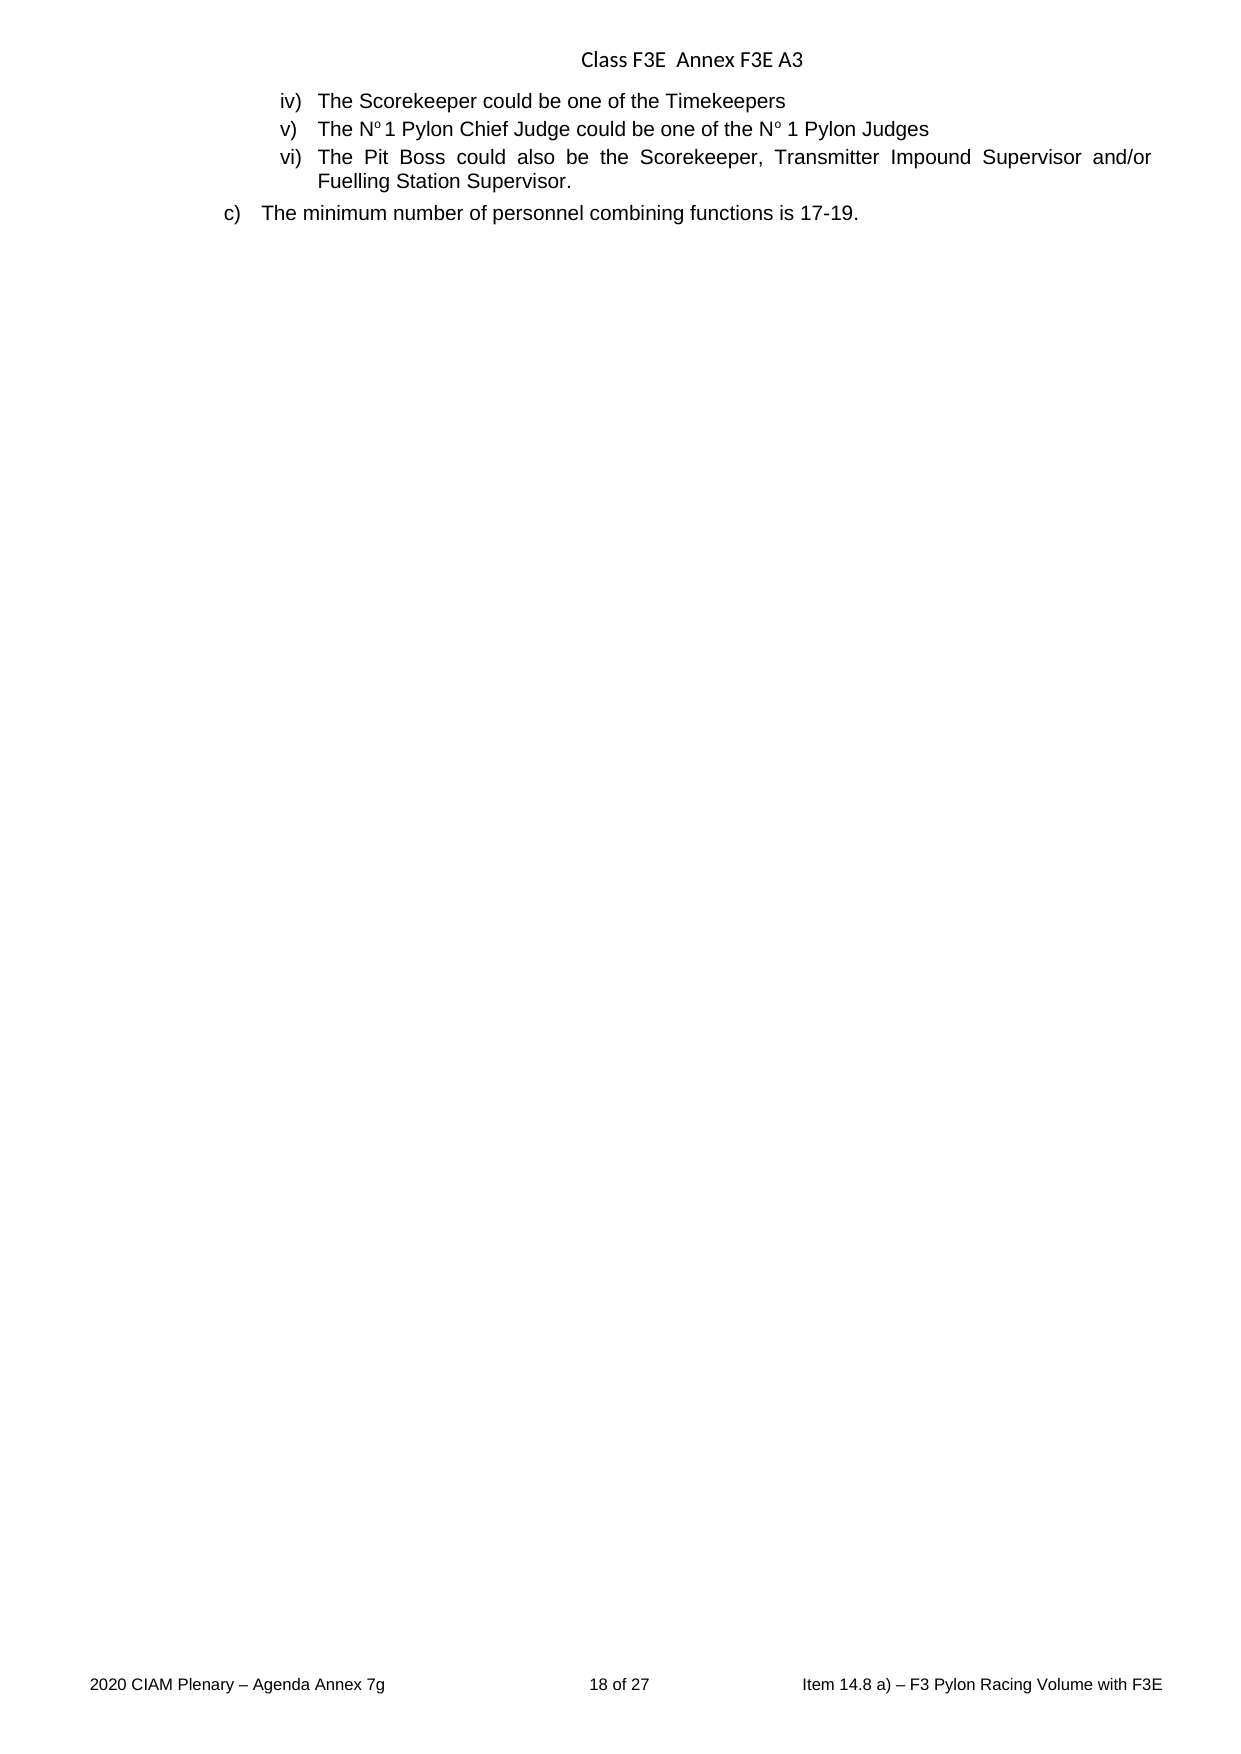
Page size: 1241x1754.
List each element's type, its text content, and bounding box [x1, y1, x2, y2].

text vi) The Pit Boss could also be the Scorekeeper, Transmitter Impound Supervisor and/or Fuelling Station Supervisor. [280, 145, 1153, 193]
text v) The No 1 Pylon Chief Judge could be one of the No 1 Pylon Judges [280, 117, 1153, 141]
text iv) The Scorekeeper could be one of the Timekeepers [280, 88, 1153, 112]
text c) The minimum number of personnel combining functions is 17-19. [223, 201, 1153, 225]
